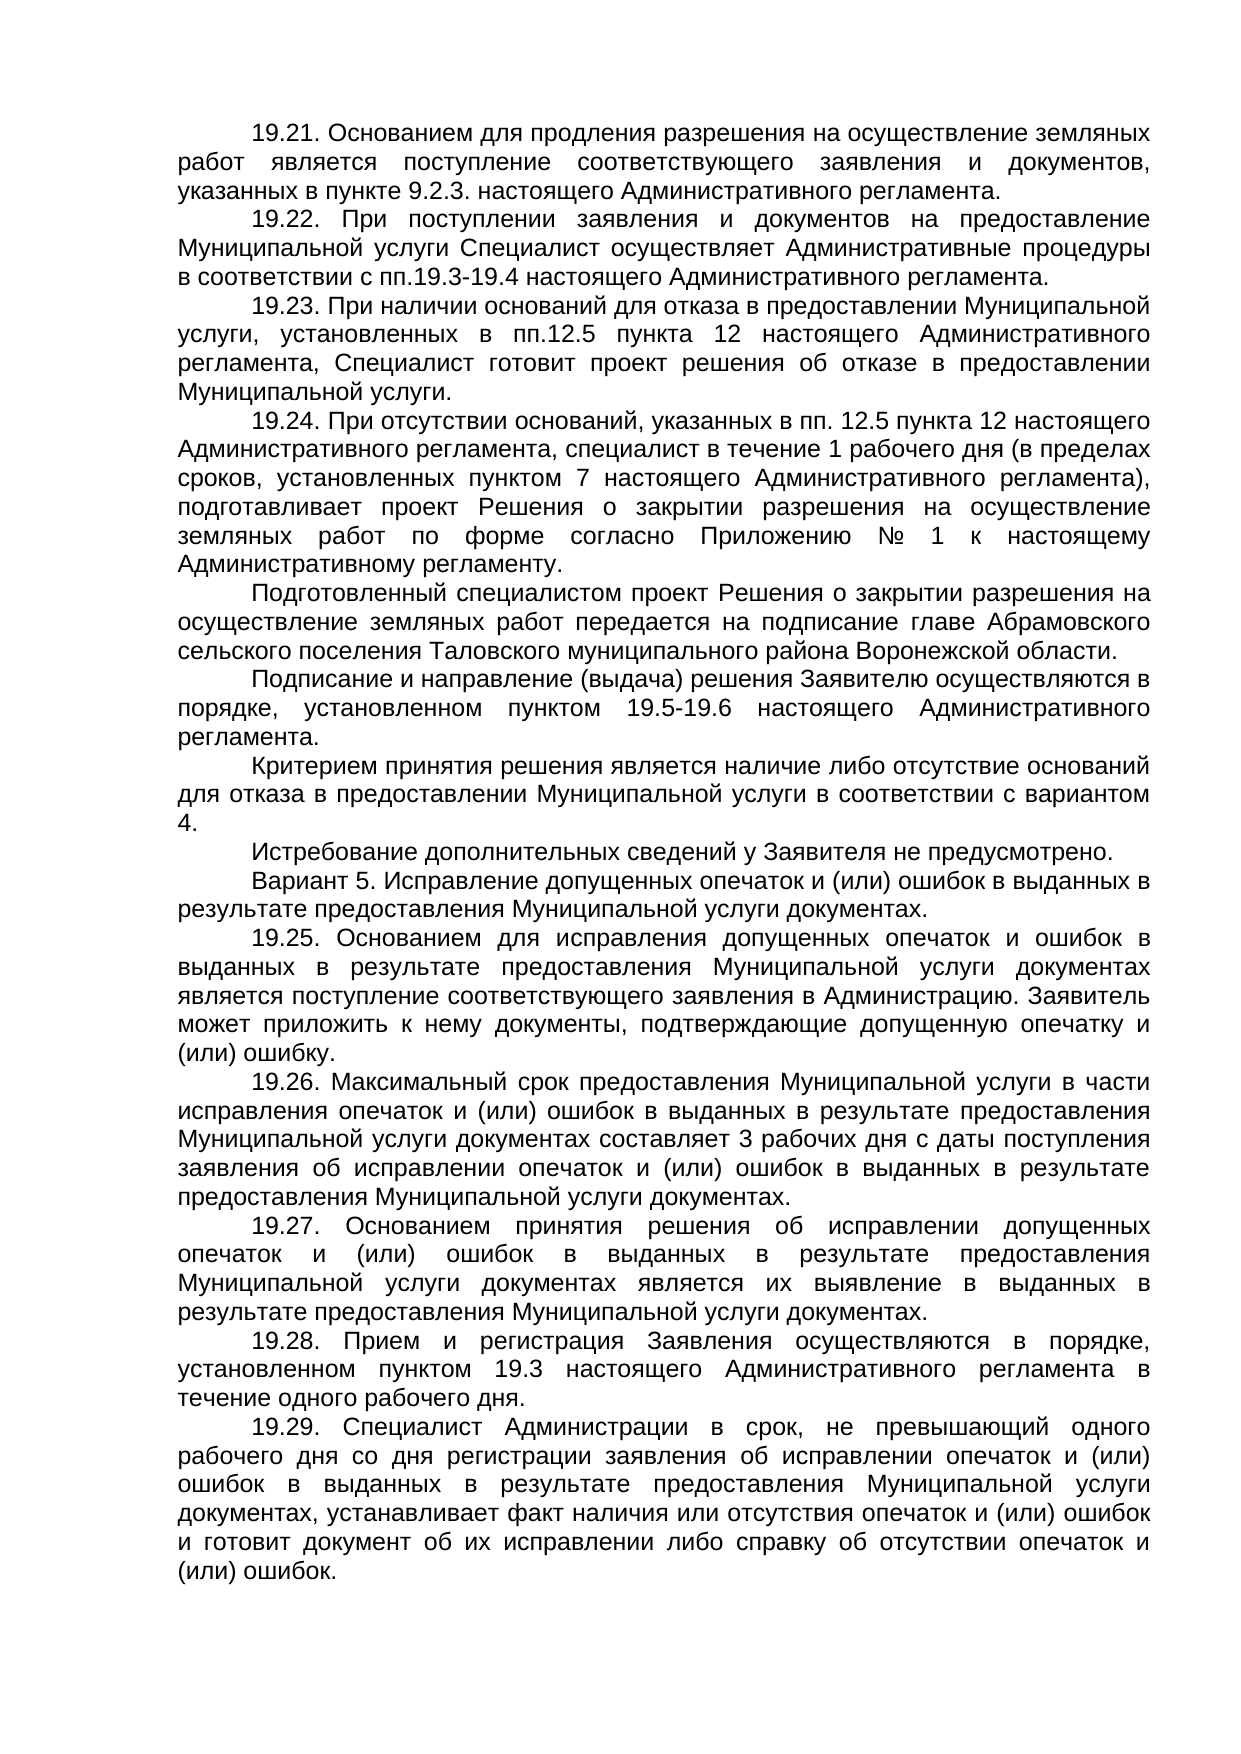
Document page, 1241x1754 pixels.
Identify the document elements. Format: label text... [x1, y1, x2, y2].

text 19.28. Прием и регистрация Заявления осуществляются в порядке, установленном пунктом 19.3 настоящего Административного регламента в течение одного рабочего дня. [177, 1326, 1152, 1412]
text 19.24. При отсутствии оснований, указанных в пп. 12.5 пункта 12 настоящего Административного регламента, специалист в течение 1 рабочего дня (в пределах сроков, установленных пунктом 7 настоящего Административного регламента), подготавливает проект Решения о закрытии разрешения на осуществление земляных работ по форме согласно Приложению № 1 к настоящему Административному регламенту. [177, 406, 1152, 578]
text Критерием принятия решения является наличие либо отсутствие оснований для отказа в предоставлении Муниципальной услуги в соответствии с вариантом 4. [177, 751, 1152, 837]
text Истребование дополнительных сведений у Заявителя не предусмотрено. [177, 837, 1152, 866]
text Вариант 5. Исправление допущенных опечаток и (или) ошибок в выданных в результате предоставления Муниципальной услуги документах. [177, 866, 1152, 923]
text 19.25. Основанием для исправления допущенных опечаток и ошибок в выданных в результате предоставления Муниципальной услуги документах является поступление соответствующего заявления в Администрацию. Заявитель может приложить к нему документы, подтверждающие допущенную опечатку и (или) ошибку. [177, 923, 1152, 1067]
text 19.27. Основанием принятия решения об исправлении допущенных опечаток и (или) ошибок в выданных в результате предоставления Муниципальной услуги документах является их выявление в выданных в результате предоставления Муниципальной услуги документах. [177, 1211, 1152, 1326]
text 19.29. Специалист Администрации в срок, не превышающий одного рабочего дня со дня регистрации заявления об исправлении опечаток и (или) ошибок в выданных в результате предоставления Муниципальной услуги документах, устанавливает факт наличия или отсутствия опечаток и (или) ошибок и готовит документ об их исправлении либо справку об отсутствии опечаток и (или) ошибок. [177, 1412, 1152, 1584]
text 19.21. Основанием для продления разрешения на осуществление земляных работ является поступление соответствующего заявления и документов, указанных в пункте 9.2.3. настоящего Административного регламента. [177, 118, 1152, 204]
text 19.26. Максимальный срок предоставления Муниципальной услуги в части исправления опечаток и (или) ошибок в выданных в результате предоставления Муниципальной услуги документах составляет 3 рабочих дня с даты поступления заявления об исправлении опечаток и (или) ошибок в выданных в результате предоставления Муниципальной услуги документах. [177, 1067, 1152, 1211]
text Подписание и направление (выдача) решения Заявителю осуществляются в порядке, установленном пунктом 19.5-19.6 настоящего Административного регламента. [177, 664, 1152, 751]
text 19.23. При наличии оснований для отказа в предоставлении Муниципальной услуги, установленных в пп.12.5 пункта 12 настоящего Административного регламента, Специалист готовит проект решения об отказе в предоставлении Муниципальной услуги. [177, 291, 1152, 406]
text Подготовленный специалистом проект Решения о закрытии разрешения на осуществление земляных работ передается на подписание главе Абрамовского сельского поселения Таловского муниципального района Воронежской области. [177, 578, 1152, 664]
text 19.22. При поступлении заявления и документов на предоставление Муниципальной услуги Специалист осуществляет Административные процедуры в соответствии с пп.19.3-19.4 настоящего Административного регламента. [177, 204, 1152, 291]
